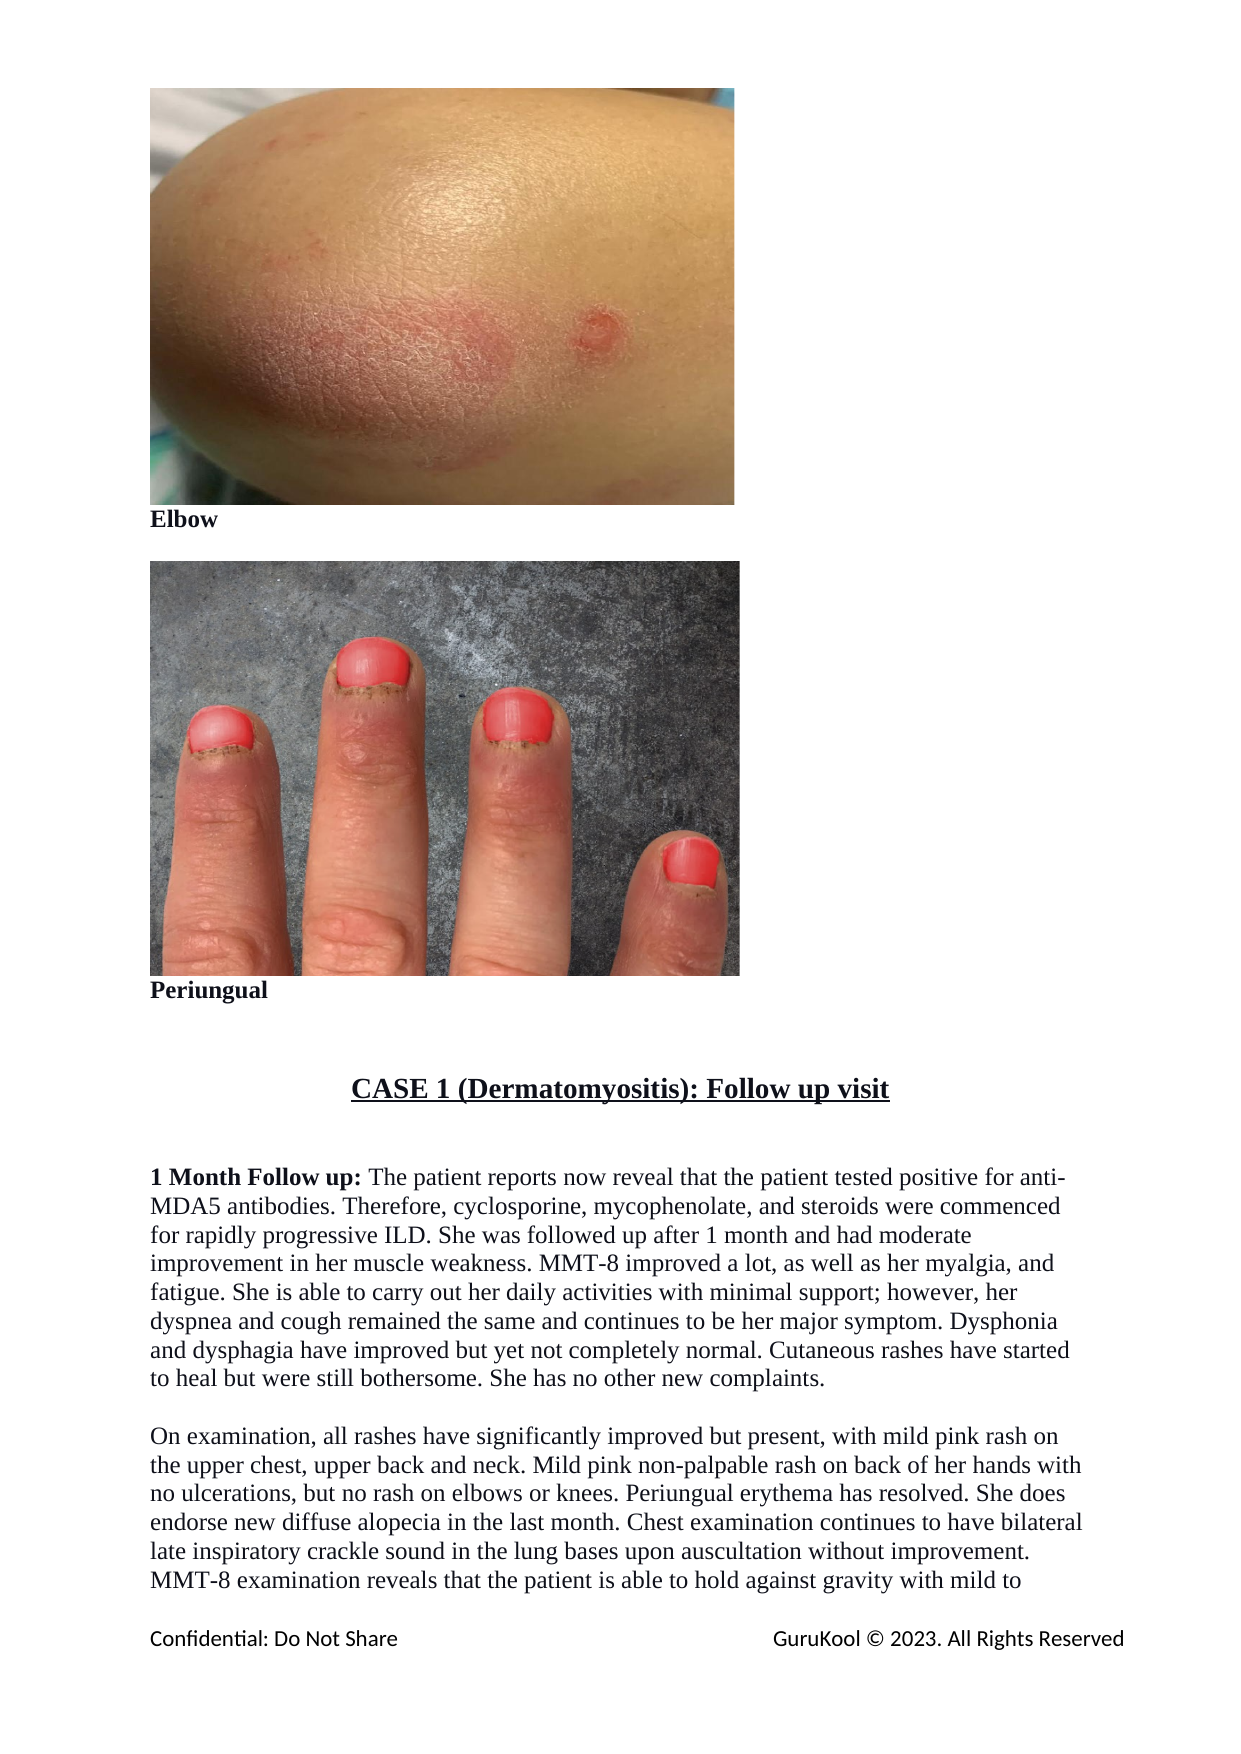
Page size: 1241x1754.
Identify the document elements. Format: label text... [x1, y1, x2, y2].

text CASE 1 (Dermatomyositis): Follow up visit [150, 1071, 1090, 1105]
text Elbow [150, 504, 1090, 533]
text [150, 1421, 1090, 1593]
text Periungual [150, 975, 1090, 1004]
text 1 Month Follow up: The patient reports now reveal that the patient tested positive for anti-MDA5 antibodies. Therefore, cyclosporine, mycophenolate, and steroids were commenced for rapidly progressive ILD. She was followed up after 1 month and had moderate improvement in her muscle weakness. MMT-8 improved a lot, as well as her myalgia, and fatigue. She is able to carry out her daily activities with minimal support; however, her dyspnea and cough remained the same and continues to be her major symptom. Dysphonia and dysphagia have improved but yet not completely normal. Cutaneous rashes have started to heal but were still bothersome. She has no other new complaints. [150, 1162, 1090, 1392]
picture [150, 561, 740, 976]
picture [150, 88, 735, 505]
